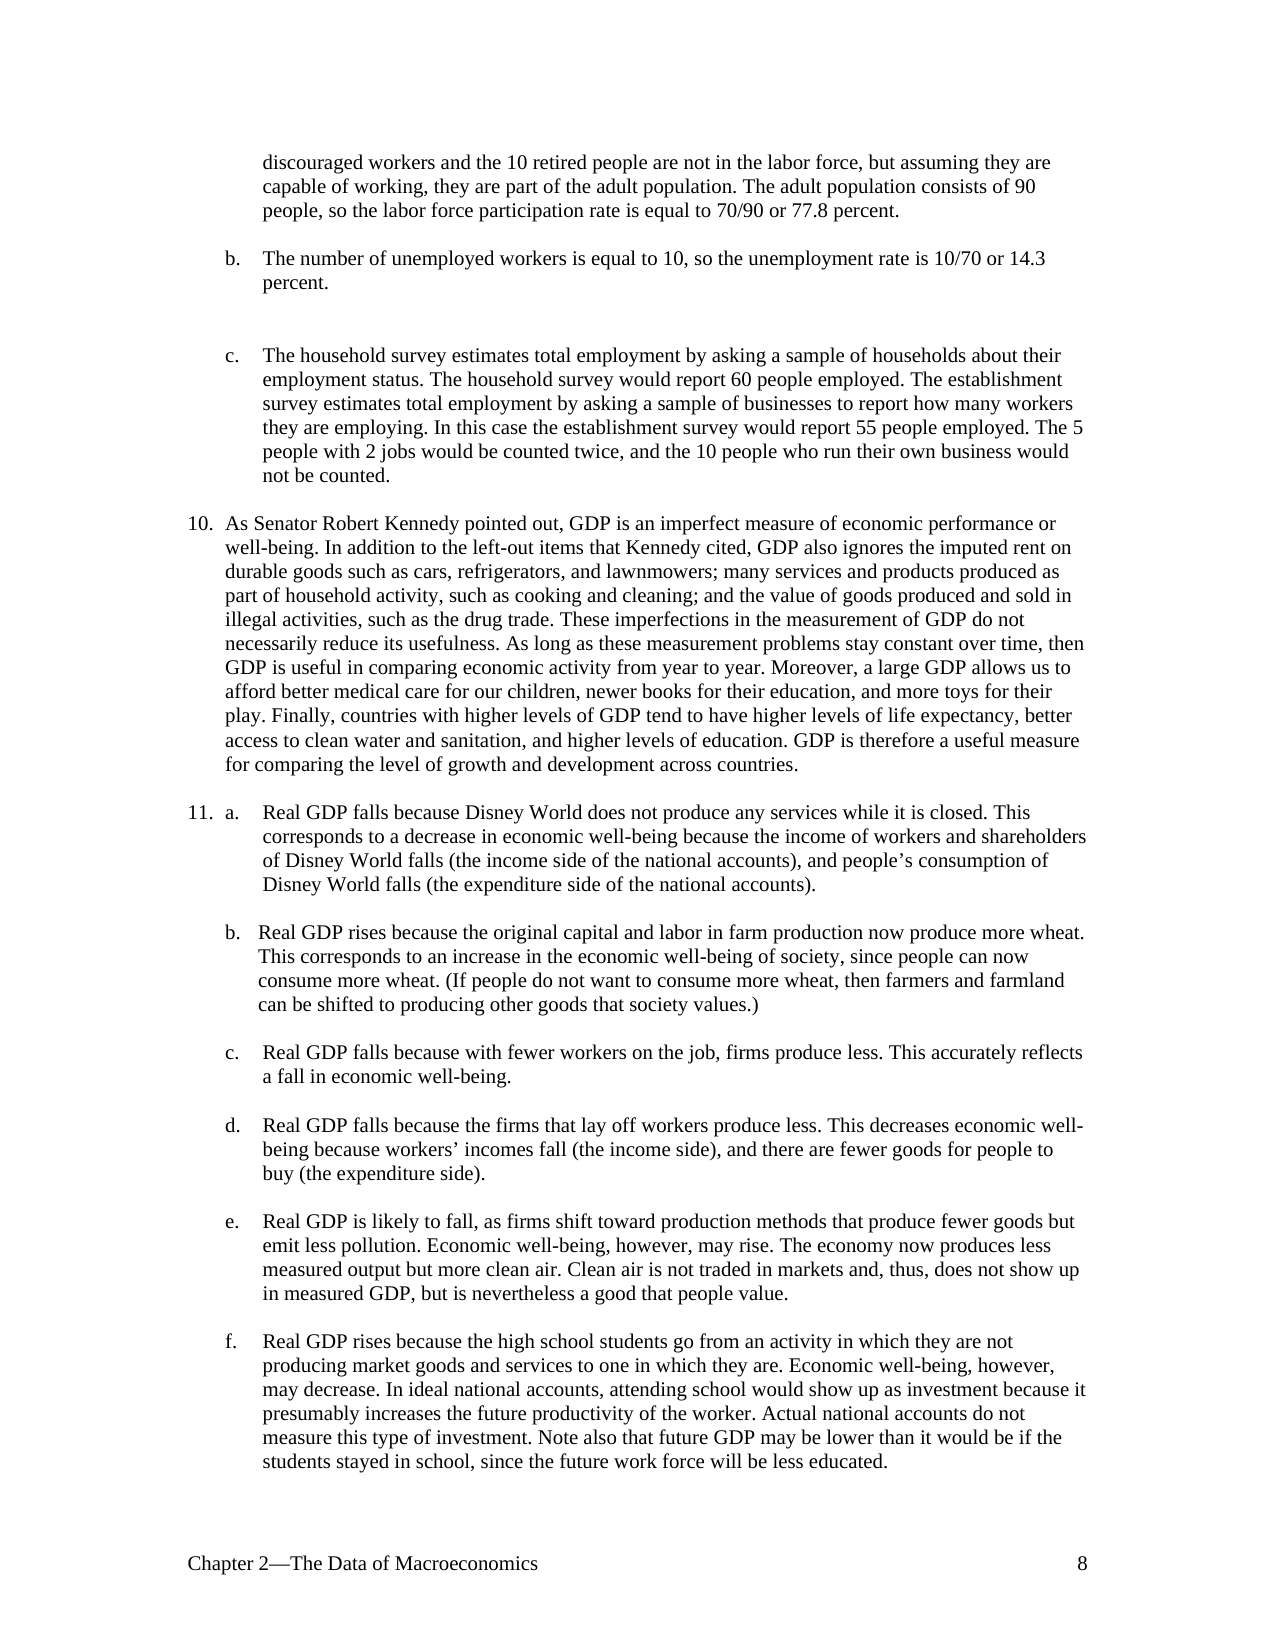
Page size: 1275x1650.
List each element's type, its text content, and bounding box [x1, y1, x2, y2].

text f. Real GDP rises because the high school students go from an activity in which they are not producing market goods and services to one in which they are. Economic well-being, however, may decrease. In ideal national accounts, attending school would show up as investment because it presumably increases the future productivity of the worker. Actual national accounts do not measure this type of investment. Note also that future GDP may be lower than it would be if the students stayed in school, since the future work force will be less educated. [187, 1329, 1087, 1473]
text c. Real GDP falls because with fewer workers on the job, firms produce less. This accurately reflects a fall in economic well-being. [187, 1040, 1087, 1088]
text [225, 150, 1087, 222]
text b. Real GDP rises because the original capital and labor in farm production now produce more wheat. This corresponds to an increase in the economic well-being of society, since people can now consume more wheat. (If people do not want to consume more wheat, then farmers and farmland can be shifted to producing other goods that society values.) [187, 920, 1087, 1016]
text 10. As Senator Robert Kennedy pointed out, GDP is an imperfect measure of economic performance or well-being. In addition to the left-out items that Kennedy cited, GDP also ignores the imputed rent on durable goods such as cars, refrigerators, and lawnmowers; many services and products produced as part of household activity, such as cooking and cleaning; and the value of goods produced and sold in illegal activities, such as the drug trade. These imperfections in the measurement of GDP do not necessarily reduce its usefulness. As long as these measurement problems stay constant over time, then GDP is useful in comparing economic activity from year to year. Moreover, a large GDP allows us to afford better medical care for our children, newer books for their education, and more toys for their play. Finally, countries with higher levels of GDP tend to have higher levels of life expectancy, better access to clean water and sanitation, and higher levels of education. GDP is therefore a useful measure for comparing the level of growth and development across countries. [187, 511, 1087, 776]
text d. Real GDP falls because the firms that lay off workers produce less. This decreases economic well-being because workers’ incomes fall (the income side), and there are fewer goods for people to buy (the expenditure side). [187, 1112, 1087, 1185]
text c. The household survey estimates total employment by asking a sample of households about their employment status. The household survey would report 60 people employed. The establishment survey estimates total employment by asking a sample of businesses to report how many workers they are employing. In this case the establishment survey would report 55 people employed. The 5 people with 2 jobs would be counted twice, and the 10 people who run their own business would not be counted. [225, 342, 1087, 487]
text b. The number of unemployed workers is equal to 10, so the unemployment rate is 10/70 or 14.3 percent. [187, 246, 1087, 294]
text e. Real GDP is likely to fall, as firms shift toward production methods that produce fewer goods but emit less pollution. Economic well-being, however, may rise. The economy now produces less measured output but more clean air. Clean air is not traded in markets and, thus, does not show up in measured GDP, but is nevertheless a good that people value. [187, 1209, 1087, 1305]
text 11. a. Real GDP falls because Disney World does not produce any services while it is closed. This corresponds to a decrease in economic well-being because the income of workers and shareholders of Disney World falls (the income side of the national accounts), and people’s consumption of Disney World falls (the expenditure side of the national accounts). [187, 800, 1087, 896]
